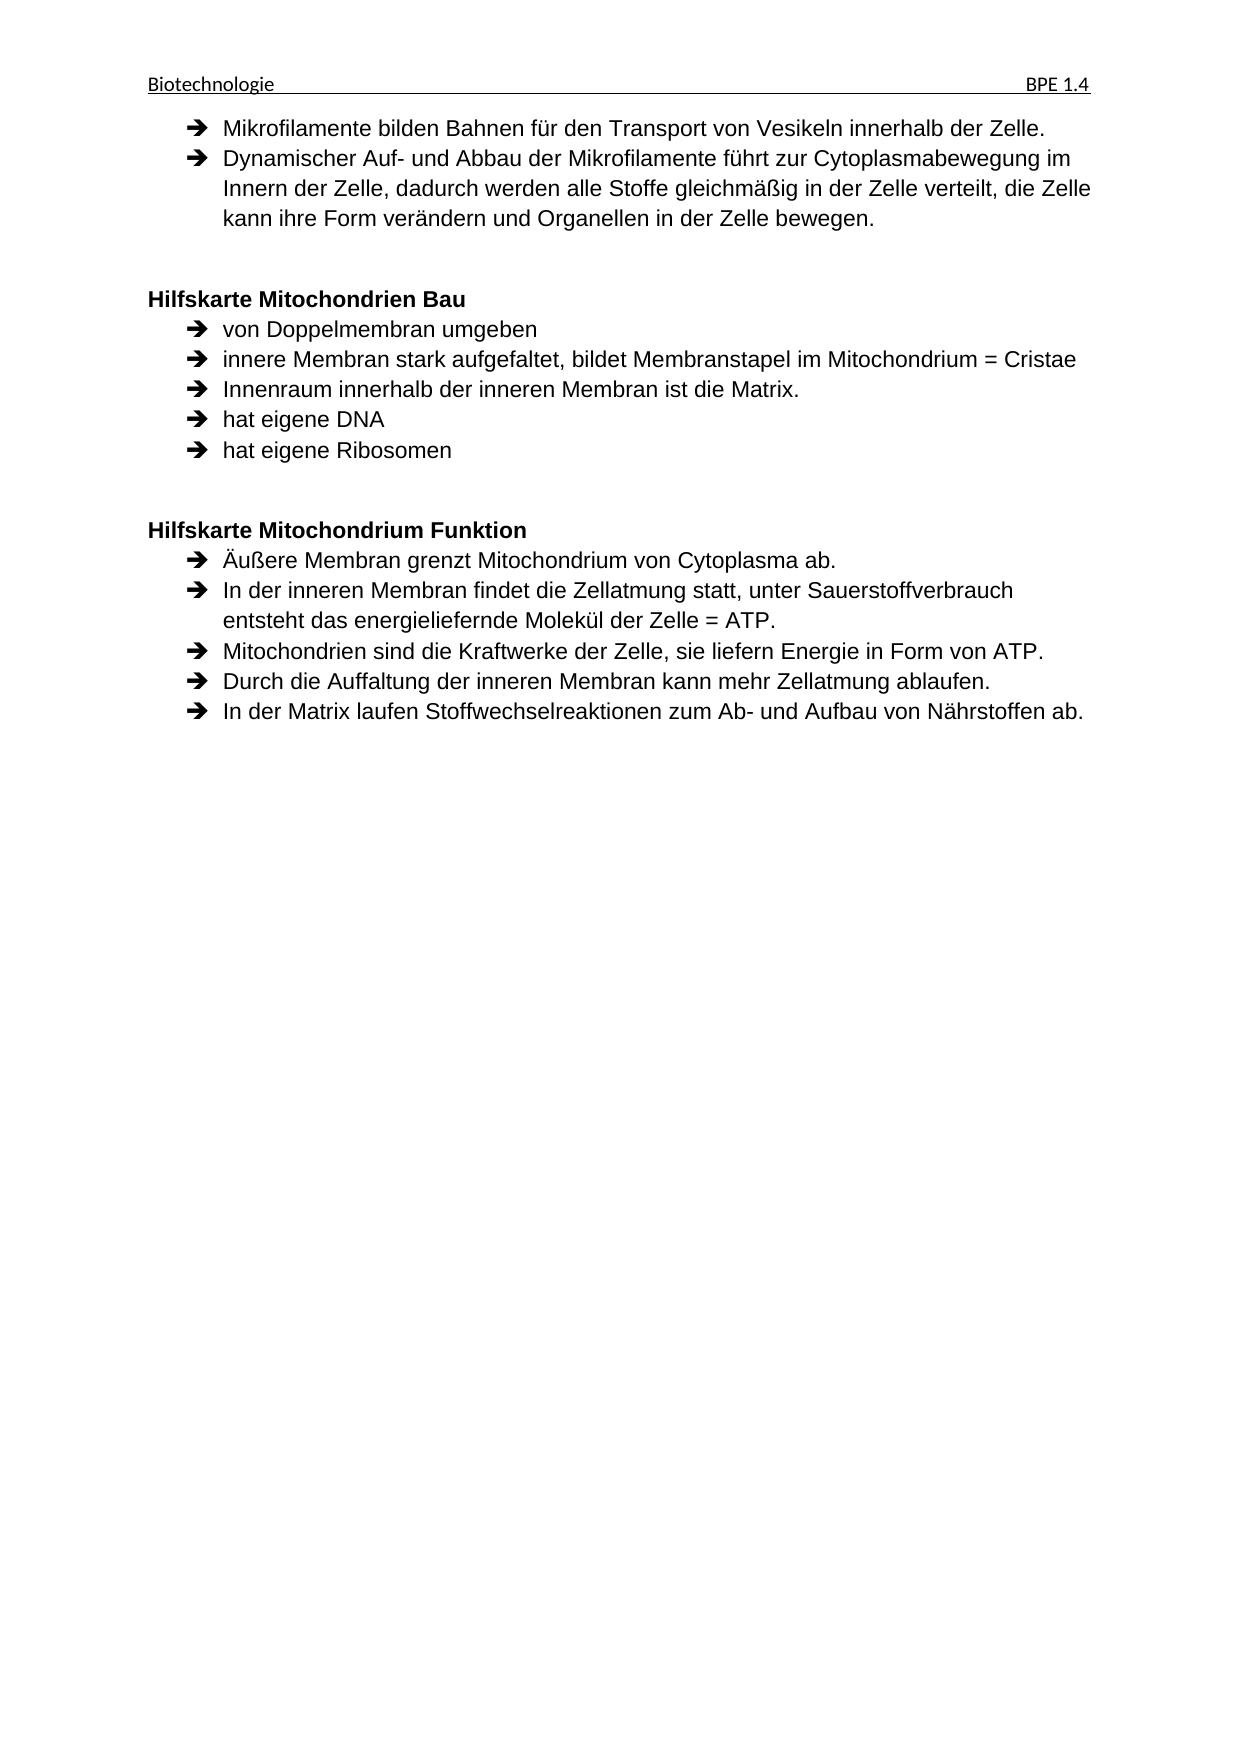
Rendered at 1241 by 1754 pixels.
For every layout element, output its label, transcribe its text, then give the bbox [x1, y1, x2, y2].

subtitle Hilfskarte Mitochondrium Funktion [148, 517, 1093, 543]
list Durch die Auffaltung der inneren Membran kann mehr Zellatmung ablaufen. [185, 668, 1093, 694]
list Mitochondrien sind die Kraftwerke der Zelle, sie liefern Energie in Form von ATP. [185, 638, 1093, 664]
list von Doppelmembran umgeben [185, 316, 1093, 342]
list Äußere Membran grenzt Mitochondrium von Cytoplasma ab. [185, 547, 1093, 573]
list hat eigene Ribosomen [185, 437, 1093, 463]
list In der Matrix laufen Stoffwechselreaktionen zum Ab- und Aufbau von Nährstoffen ab. [185, 698, 1093, 724]
list Mikrofilamente bilden Bahnen für den Transport von Vesikeln innerhalb der Zelle. [185, 115, 1093, 141]
subtitle Hilfskarte Mitochondrien Bau [148, 286, 1093, 312]
list hat eigene DNA [185, 406, 1093, 433]
list innere Membran stark aufgefaltet, bildet Membranstapel im Mitochondrium = Cristae [185, 346, 1093, 372]
list Innenraum innerhalb der inneren Membran ist die Matrix. [185, 376, 1093, 402]
list In der inneren Membran findet die Zellatmung statt, unter Sauerstoffverbrauch entsteht das energieliefernde Molekül der Zelle = ATP. [185, 577, 1093, 634]
list Dynamischer Auf- und Abbau der Mikrofilamente führt zur Cytoplasmabewegung im Innern der Zelle, dadurch werden alle Stoffe gleichmäßig in der Zelle verteilt, die Zelle kann ihre Form verändern und Organellen in der Zelle bewegen. [185, 145, 1093, 232]
